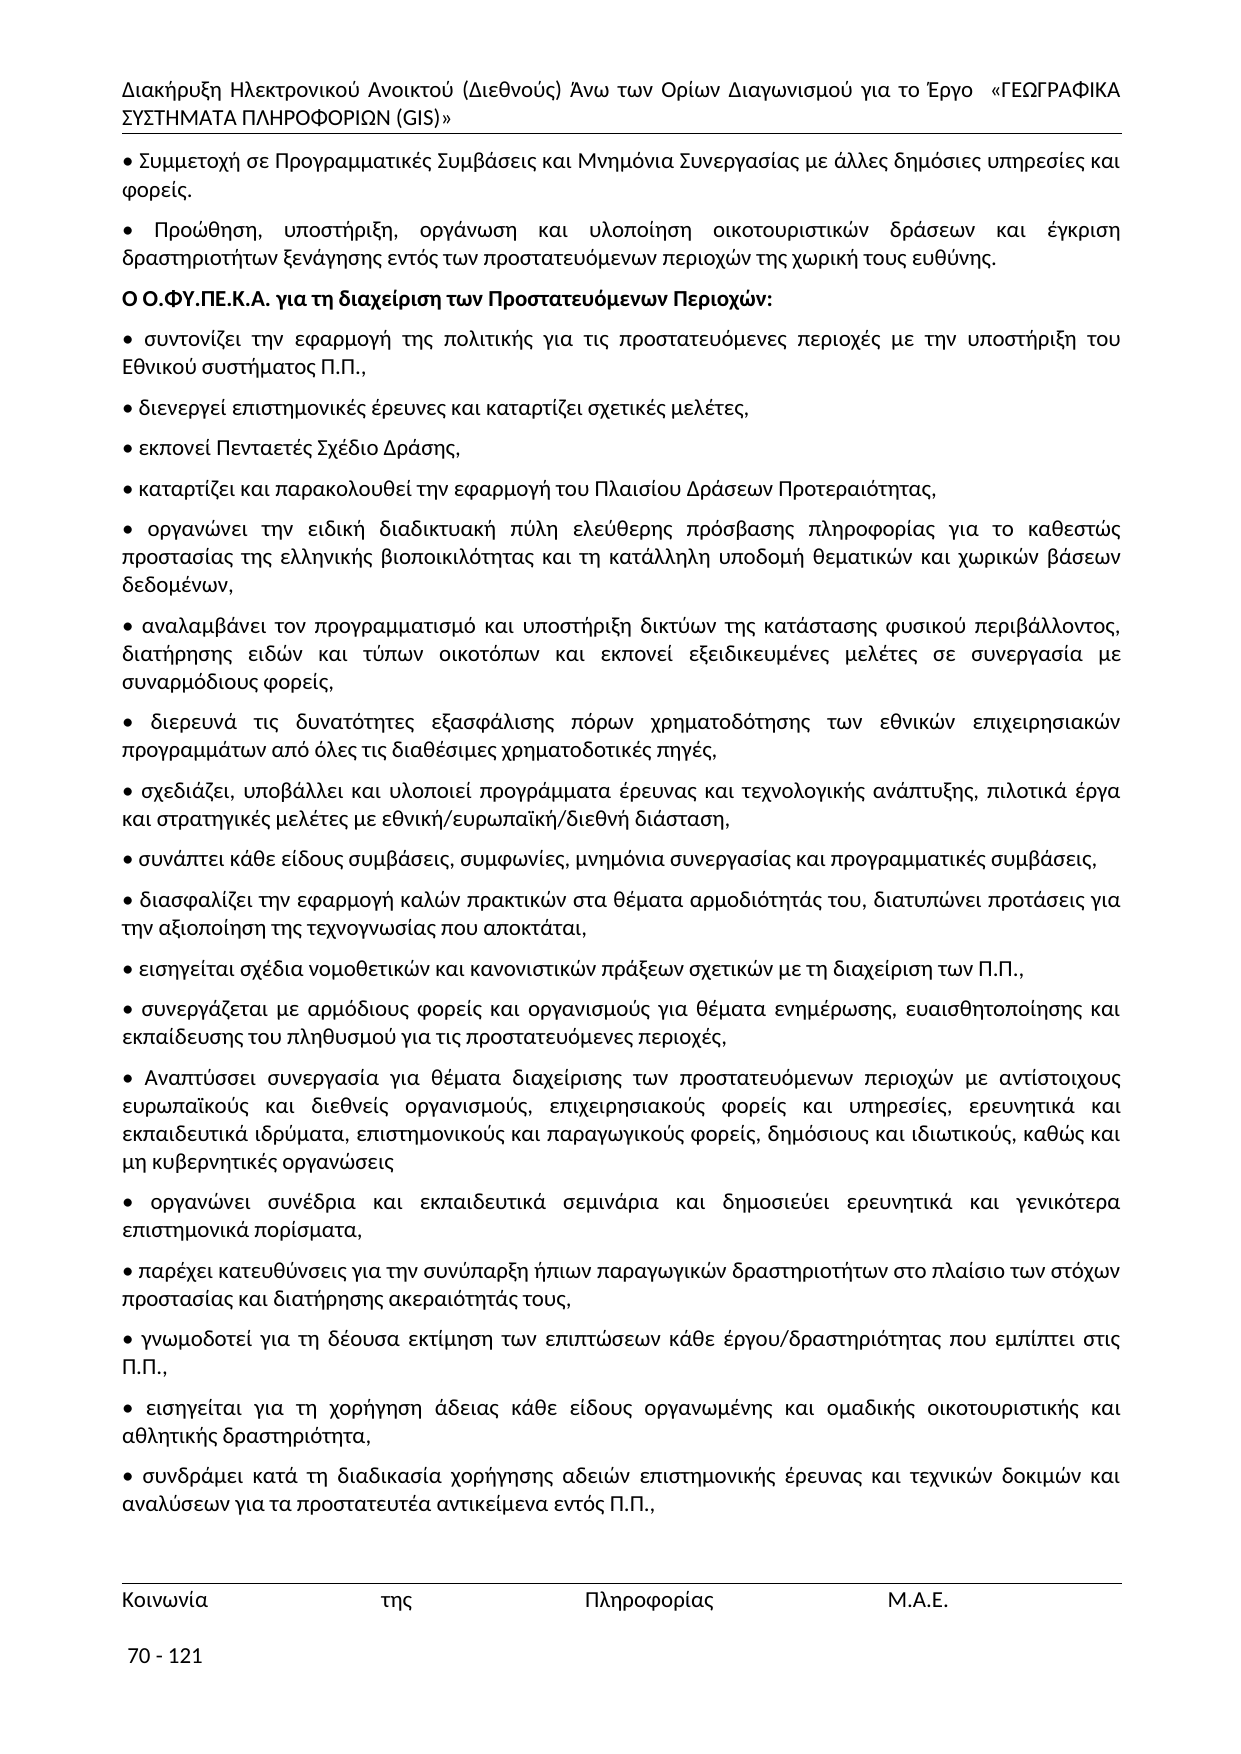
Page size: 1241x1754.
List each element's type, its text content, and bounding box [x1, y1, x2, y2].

text • διερευνά τις δυνατότητες εξασφάλισης πόρων χρηματοδότησης των εθνικών επιχειρησιακών προγραμμάτων από όλες τις διαθέσιμες χρηματοδοτικές πηγές, [122, 707, 1122, 763]
text • συντονίζει την εφαρμογή της πολιτικής για τις προστατευόμενες περιοχές με την υποστήριξη του Εθνικού συστήματος Π.Π., [122, 324, 1122, 380]
text • παρέχει κατευθύνσεις για την συνύπαρξη ήπιων παραγωγικών δραστηριοτήτων στο πλαίσιο των στόχων προστασίας και διατήρησης ακεραιότητάς τους, [122, 1256, 1122, 1312]
text • σχεδιάζει, υποβάλλει και υλοποιεί προγράμματα έρευνας και τεχνολογικής ανάπτυξης, πιλοτικά έργα και στρατηγικές μελέτες με εθνική/ευρωπαϊκή/διεθνή διάσταση, [122, 776, 1122, 832]
text • συνάπτει κάθε είδους συμβάσεις, συμφωνίες, μνημόνια συνεργασίας και προγραμματικές συμβάσεις, [122, 844, 1122, 873]
text • οργανώνει συνέδρια και εκπαιδευτικά σεμινάρια και δημοσιεύει ερευνητικά και γενικότερα επιστημονικά πορίσματα, [122, 1187, 1122, 1243]
text • διενεργεί επιστημονικές έρευνες και καταρτίζει σχετικές μελέτες, [122, 393, 1122, 421]
text • εισηγείται σχέδια νομοθετικών και κανονιστικών πράξεων σχετικών με τη διαχείριση των Π.Π., [122, 954, 1122, 982]
text • συνεργάζεται με αρμόδιους φορείς και οργανισμούς για θέματα ενημέρωσης, ευαισθητοποίησης και εκπαίδευσης του πληθυσμού για τις προστατευόμενες περιοχές, [122, 994, 1122, 1050]
text • διασφαλίζει την εφαρμογή καλών πρακτικών στα θέματα αρμοδιότητάς του, διατυπώνει προτάσεις για την αξιοποίηση της τεχνογνωσίας που αποκτάται, [122, 885, 1122, 941]
text Ο Ο.ΦΥ.ΠΕ.Κ.Α. για τη διαχείριση των Προστατευόμενων Περιοχών: [122, 284, 1122, 312]
text • εισηγείται για τη χορήγηση άδειας κάθε είδους οργανωμένης και ομαδικής οικοτουριστικής και αθλητικής δραστηριότητα, [122, 1393, 1122, 1449]
text • οργανώνει την ειδική διαδικτυακή πύλη ελεύθερης πρόσβασης πληροφορίας για το καθεστώς προστασίας της ελληνικής βιοποικιλότητας και τη κατάλληλη υποδομή θεματικών και χωρικών βάσεων δεδομένων, [122, 514, 1122, 598]
text • εκπονεί Πενταετές Σχέδιο Δράσης, [122, 433, 1122, 461]
text • αναλαμβάνει τον προγραμματισμό και υποστήριξη δικτύων της κατάστασης φυσικού περιβάλλοντος, διατήρησης ειδών και τύπων οικοτόπων και εκπονεί εξειδικευμένες μελέτες σε συνεργασία με συναρμόδιους φορείς, [122, 611, 1122, 695]
text • Προώθηση, υποστήριξη, οργάνωση και υλοποίηση οικοτουριστικών δράσεων και έγκριση δραστηριοτήτων ξενάγησης εντός των προστατευόμενων περιοχών της χωρική τους ευθύνης. [122, 215, 1122, 271]
text • Αναπτύσσει συνεργασία για θέματα διαχείρισης των προστατευόμενων περιοχών με αντίστοιχους ευρωπαϊκούς και διεθνείς οργανισμούς, επιχειρησιακούς φορείς και υπηρεσίες, ερευνητικά και εκπαιδευτικά ιδρύματα, επιστημονικούς και παραγωγικούς φορείς, δημόσιους και ιδιωτικούς, καθώς και μη κυβερνητικές οργανώσεις [122, 1063, 1122, 1175]
text • καταρτίζει και παρακολουθεί την εφαρμογή του Πλαισίου Δράσεων Προτεραιότητας, [122, 474, 1122, 502]
text • γνωμοδοτεί για τη δέουσα εκτίμηση των επιπτώσεων κάθε έργου/δραστηριότητας που εμπίπτει στις Π.Π., [122, 1324, 1122, 1380]
text • Συμμετοχή σε Προγραμματικές Συμβάσεις και Μνημόνια Συνεργασίας με άλλες δημόσιες υπηρεσίες και φορείς. [122, 147, 1122, 203]
text • συνδράμει κατά τη διαδικασία χορήγησης αδειών επιστημονικής έρευνας και τεχνικών δοκιμών και αναλύσεων για τα προστατευτέα αντικείμενα εντός Π.Π., [122, 1461, 1122, 1517]
